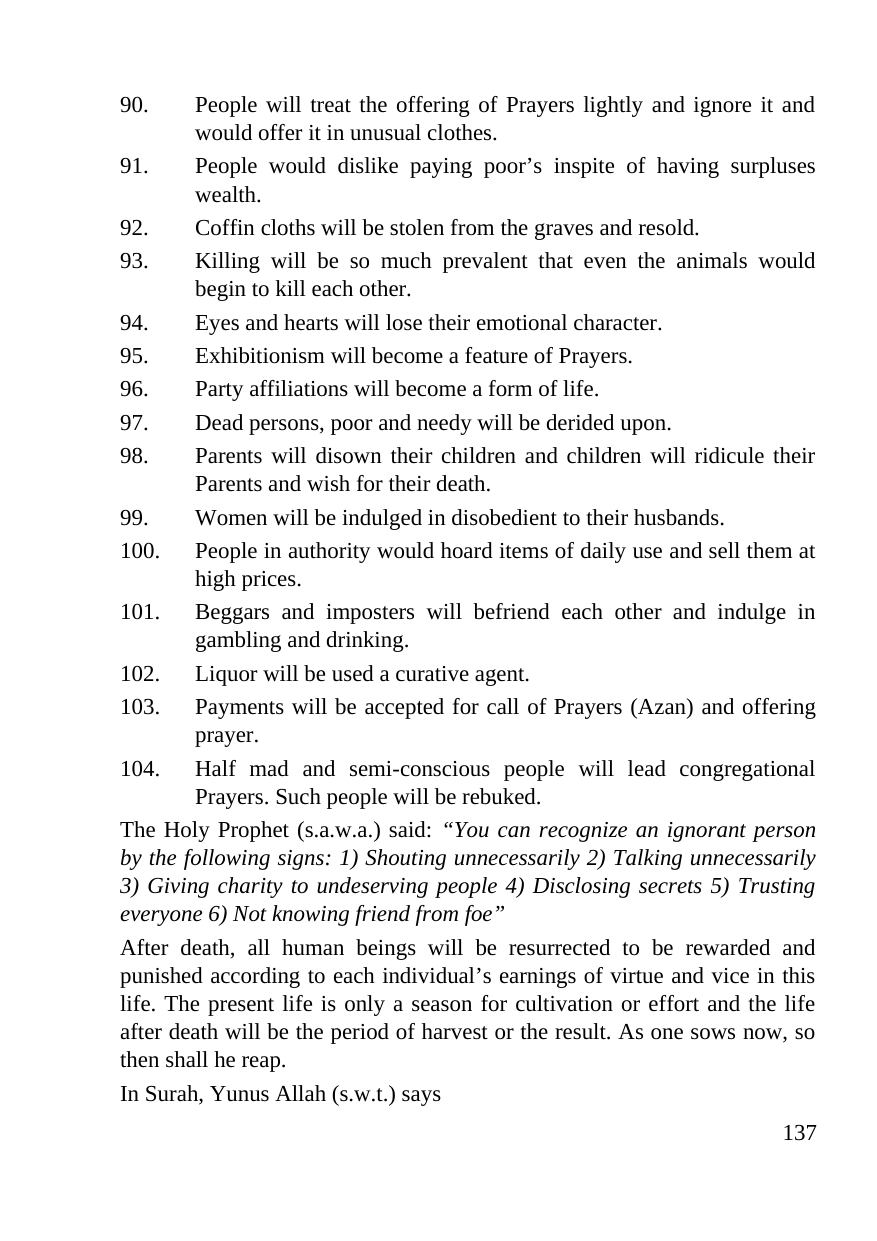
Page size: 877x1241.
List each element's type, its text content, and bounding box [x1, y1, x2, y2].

text After death, all human beings will be resurrected to be rewarded and punished according to each individual’s earnings of virtue and vice in this life. The present life is only a season for cultivation or effort and the life after death will be the period of harvest or the result. As one sows now, so then shall he reap. [120, 933, 817, 1073]
text 99. Women will be indulged in disobedient to their husbands. [120, 502, 817, 531]
text 101. Beggars and imposters will befriend each other and indulge in gambling and drinking. [120, 597, 817, 653]
text 96. Party affiliations will become a form of life. [120, 374, 817, 402]
text 92. Coffin cloths will be stolen from the graves and resold. [120, 213, 817, 241]
text 95. Exhibitionism will become a feature of Prayers. [120, 341, 817, 369]
text 100. People in authority would hoard items of daily use and sell them at high prices. [120, 536, 817, 592]
text 97. Dead persons, poor and needy will be derided upon. [120, 408, 817, 436]
text In Surah, Yunus Allah (s.w.t.) says [120, 1078, 817, 1107]
text 103. Payments will be accepted for call of Prayers (Azan) and offering prayer. [120, 692, 817, 748]
text 98. Parents will disown their children and children will ridicule their Parents and wish for their death. [120, 441, 817, 497]
text 93. Killing will be so much prevalent that even the animals would begin to kill each other. [120, 246, 817, 302]
text 102. Liquor will be used a curative agent. [120, 659, 817, 687]
text 104. Half mad and semi-conscious people will lead congregational Prayers. Such people will be rebuked. [120, 753, 817, 810]
text 90. People will treat the offering of Prayers lightly and ignore it and would offer it in unusual clothes. [120, 90, 817, 146]
text The Holy Prophet (s.a.w.a.) said: “You can recognize an ignorant person by the following signs: 1) Shouting unnecessarily 2) Talking unnecessarily 3) Giving charity to undeserving people 4) Disclosing secrets 5) Trusting everyone 6) Not knowing friend from foe” [120, 815, 817, 927]
text 91. People would dislike paying poor’s inspite of having surpluses wealth. [120, 151, 817, 208]
text 94. Eyes and hearts will lose their emotional character. [120, 308, 817, 336]
